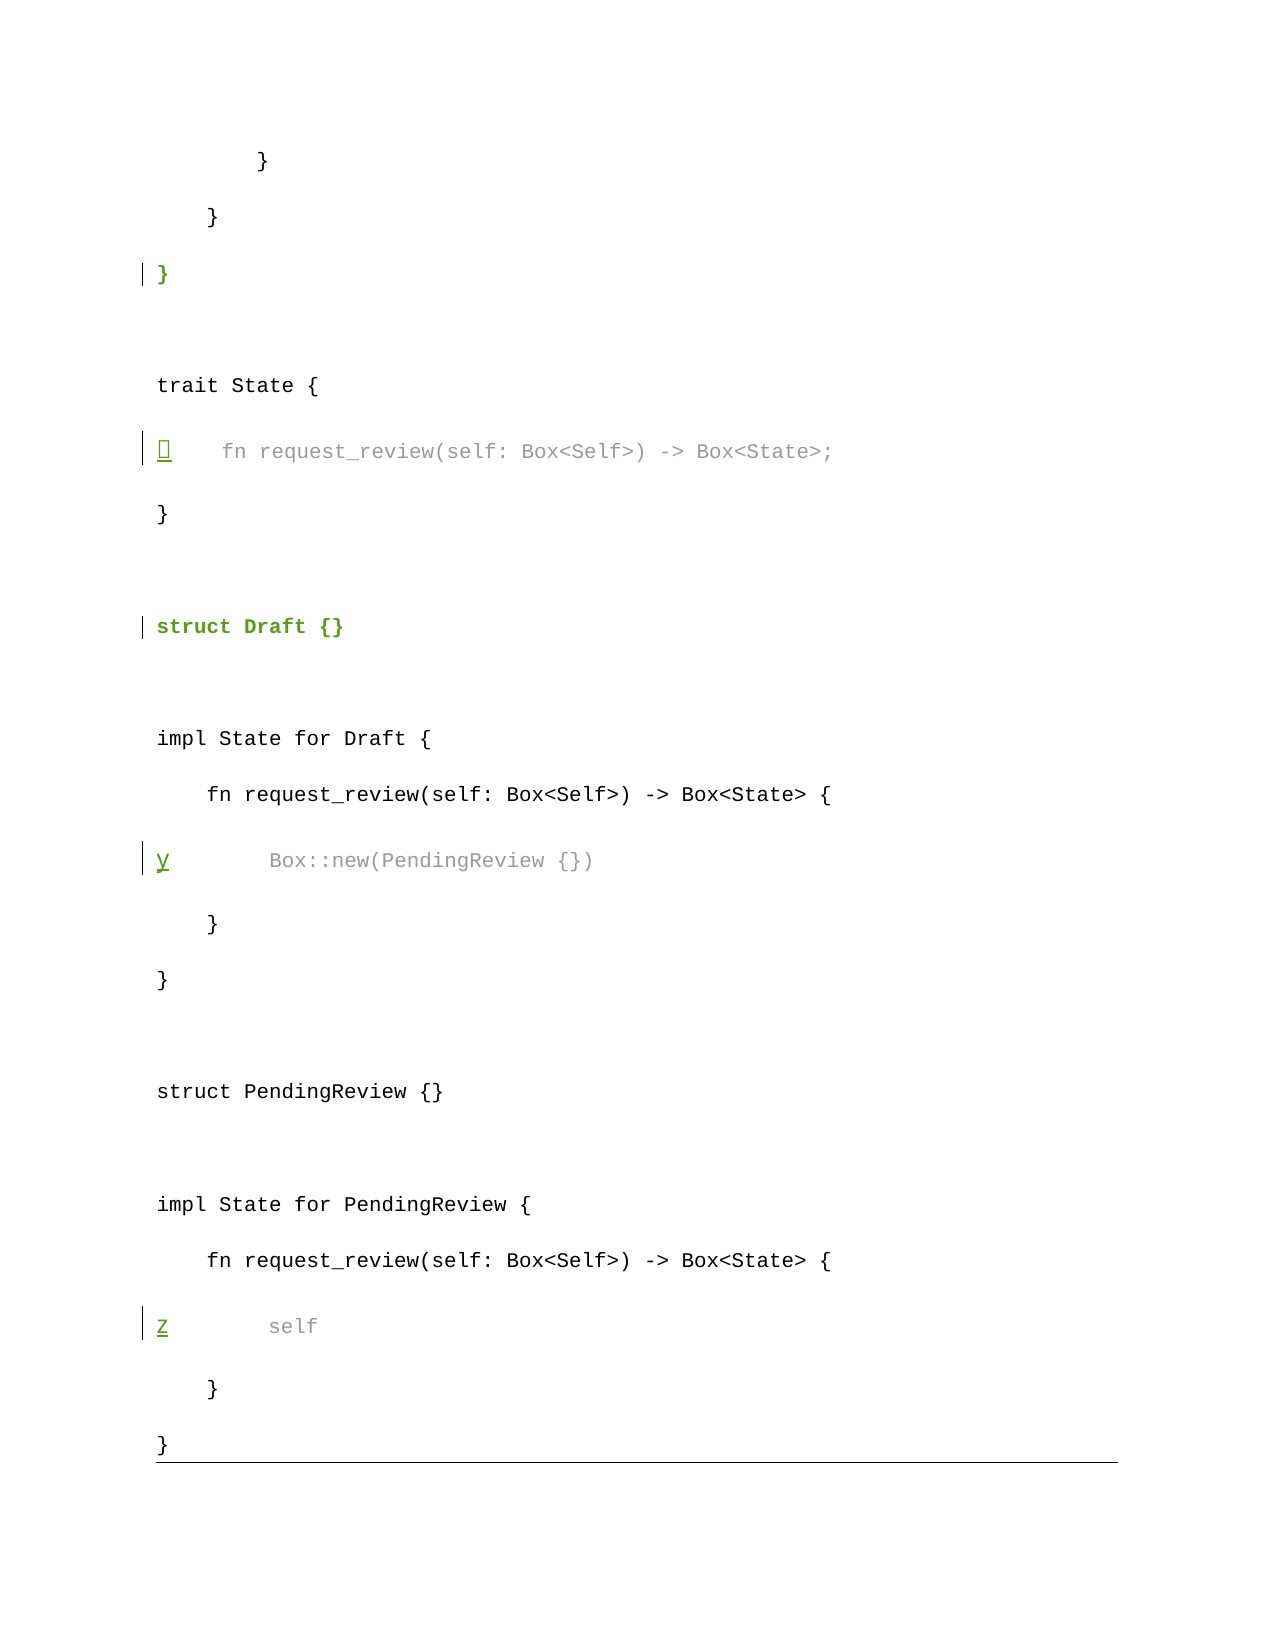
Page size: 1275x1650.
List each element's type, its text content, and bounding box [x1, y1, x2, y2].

text } [156, 1378, 1118, 1402]
text impl State for PendingReview { [156, 1194, 1118, 1217]
text } [156, 262, 1118, 286]
text trait State { [156, 375, 1118, 399]
text struct Draft {} [156, 616, 1118, 639]
text fn request_review(self: Box<Self>) -> Box<State> { [156, 1250, 1118, 1274]
text } [156, 206, 1118, 230]
text self [156, 1306, 1118, 1340]
text } [156, 969, 1118, 992]
text impl State for Draft { [156, 728, 1118, 752]
text } [156, 912, 1118, 936]
text } [156, 150, 1118, 174]
text } [156, 503, 1118, 527]
text Box::new(PendingReview {}) [156, 841, 1118, 875]
text } [156, 1434, 1118, 1462]
text fn request_review(self: Box<Self>) -> Box<State>; [156, 431, 1118, 465]
text struct PendingReview {} [156, 1081, 1118, 1105]
text fn request_review(self: Box<Self>) -> Box<State> { [156, 784, 1118, 808]
